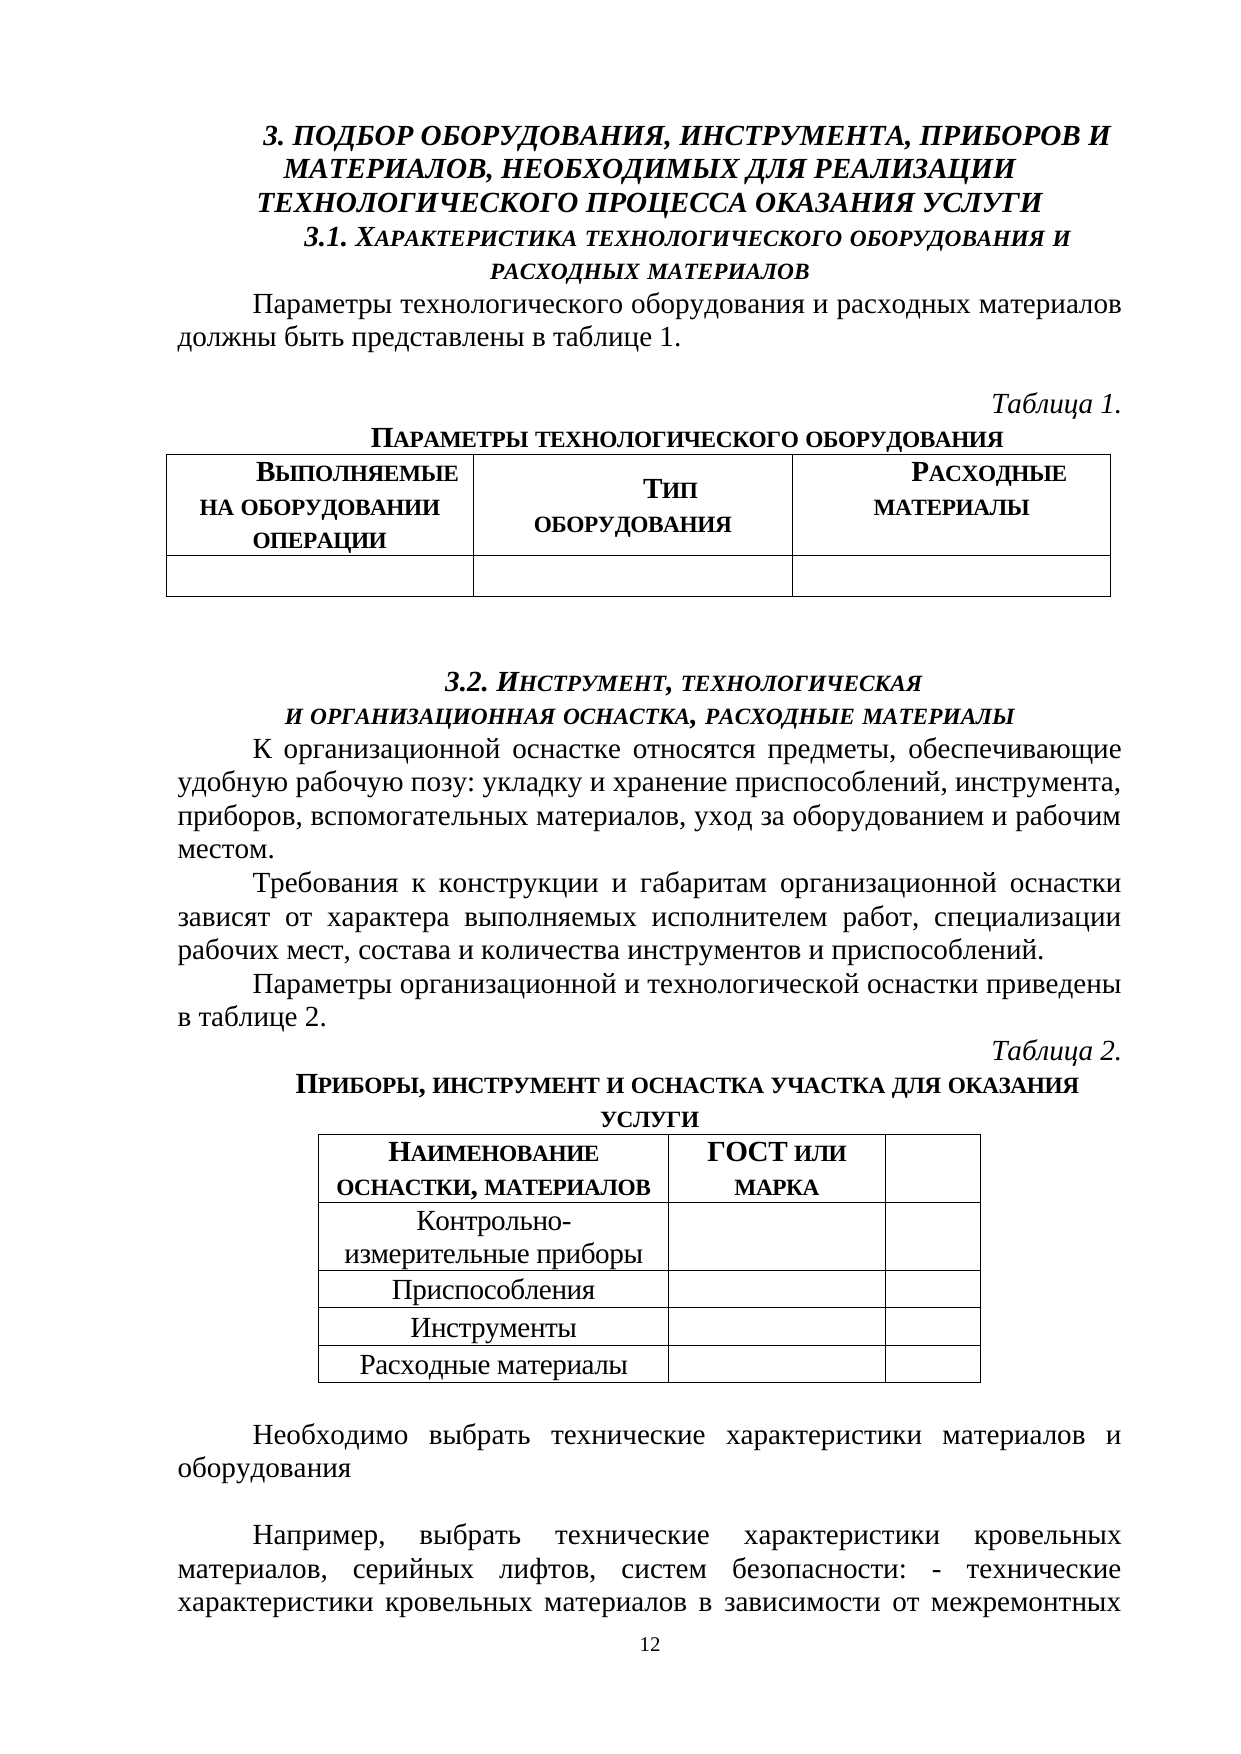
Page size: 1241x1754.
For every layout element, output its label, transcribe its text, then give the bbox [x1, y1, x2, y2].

table_cell [669, 1203, 885, 1270]
table_header [886, 1135, 980, 1202]
table_header Расходные материалы [793, 455, 1110, 555]
table_cell [669, 1271, 885, 1307]
text Таблица 2. [177, 1033, 1122, 1066]
text Необходимо выбрать технические характеристики материалов и оборудования [177, 1417, 1122, 1484]
table_cell Контрольно- измерительные приборы [319, 1203, 668, 1270]
text Приборы, инструмент и оснастка участка для оказания услуги [177, 1066, 1122, 1133]
text 3.2. Инструмент, технологическая и организационная оснастка, расходные материалы [177, 664, 1122, 731]
table_header Выполняемые на оборудовании операции [167, 455, 473, 555]
table_header Тип оборудования [474, 455, 792, 555]
text К организационной оснастке относятся предметы, обеспечивающие удобную рабочую позу: укладку и хранение приспособлений, инструмента, приборов, вспомогательных материалов, уход за оборудованием и рабочим местом. [177, 731, 1122, 865]
text 3.1. Характеристика технологического оборудования и расходных материалов [177, 219, 1122, 286]
text Таблица 1. [177, 386, 1122, 420]
table_header ГОСТ или марка [669, 1135, 885, 1202]
table_cell [669, 1346, 885, 1382]
text Параметры технологического оборудования [177, 420, 1122, 453]
text 3. Подбор оборудования, инструмента, приборов И МАТЕРИАЛОВ, необходимых для реализации технологического процесса оказания услуги [177, 118, 1122, 219]
table_cell [669, 1308, 885, 1345]
table_cell Инструменты [319, 1308, 668, 1345]
table_cell [793, 556, 1110, 596]
table_cell [886, 1308, 980, 1345]
text Требования к конструкции и габаритам организационной оснастки зависят от характера выполняемых исполнителем работ, специализации рабочих мест, состава и количества инструментов и приспособлений. [177, 865, 1122, 966]
table_cell [474, 556, 792, 596]
table_cell [886, 1203, 980, 1270]
table_cell [886, 1346, 980, 1382]
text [177, 1517, 1122, 1618]
text Параметры технологического оборудования и расходных материалов должны быть представлены в таблице 1. [177, 286, 1122, 353]
table_cell Приспособления [319, 1271, 668, 1307]
table_cell [167, 556, 473, 596]
text Параметры организационной и технологической оснастки приведены в таблице 2. [177, 966, 1122, 1033]
table_cell Расходные материалы [319, 1346, 668, 1382]
table_cell [886, 1271, 980, 1307]
table_header Наименование оснастки, материалов [319, 1135, 668, 1202]
